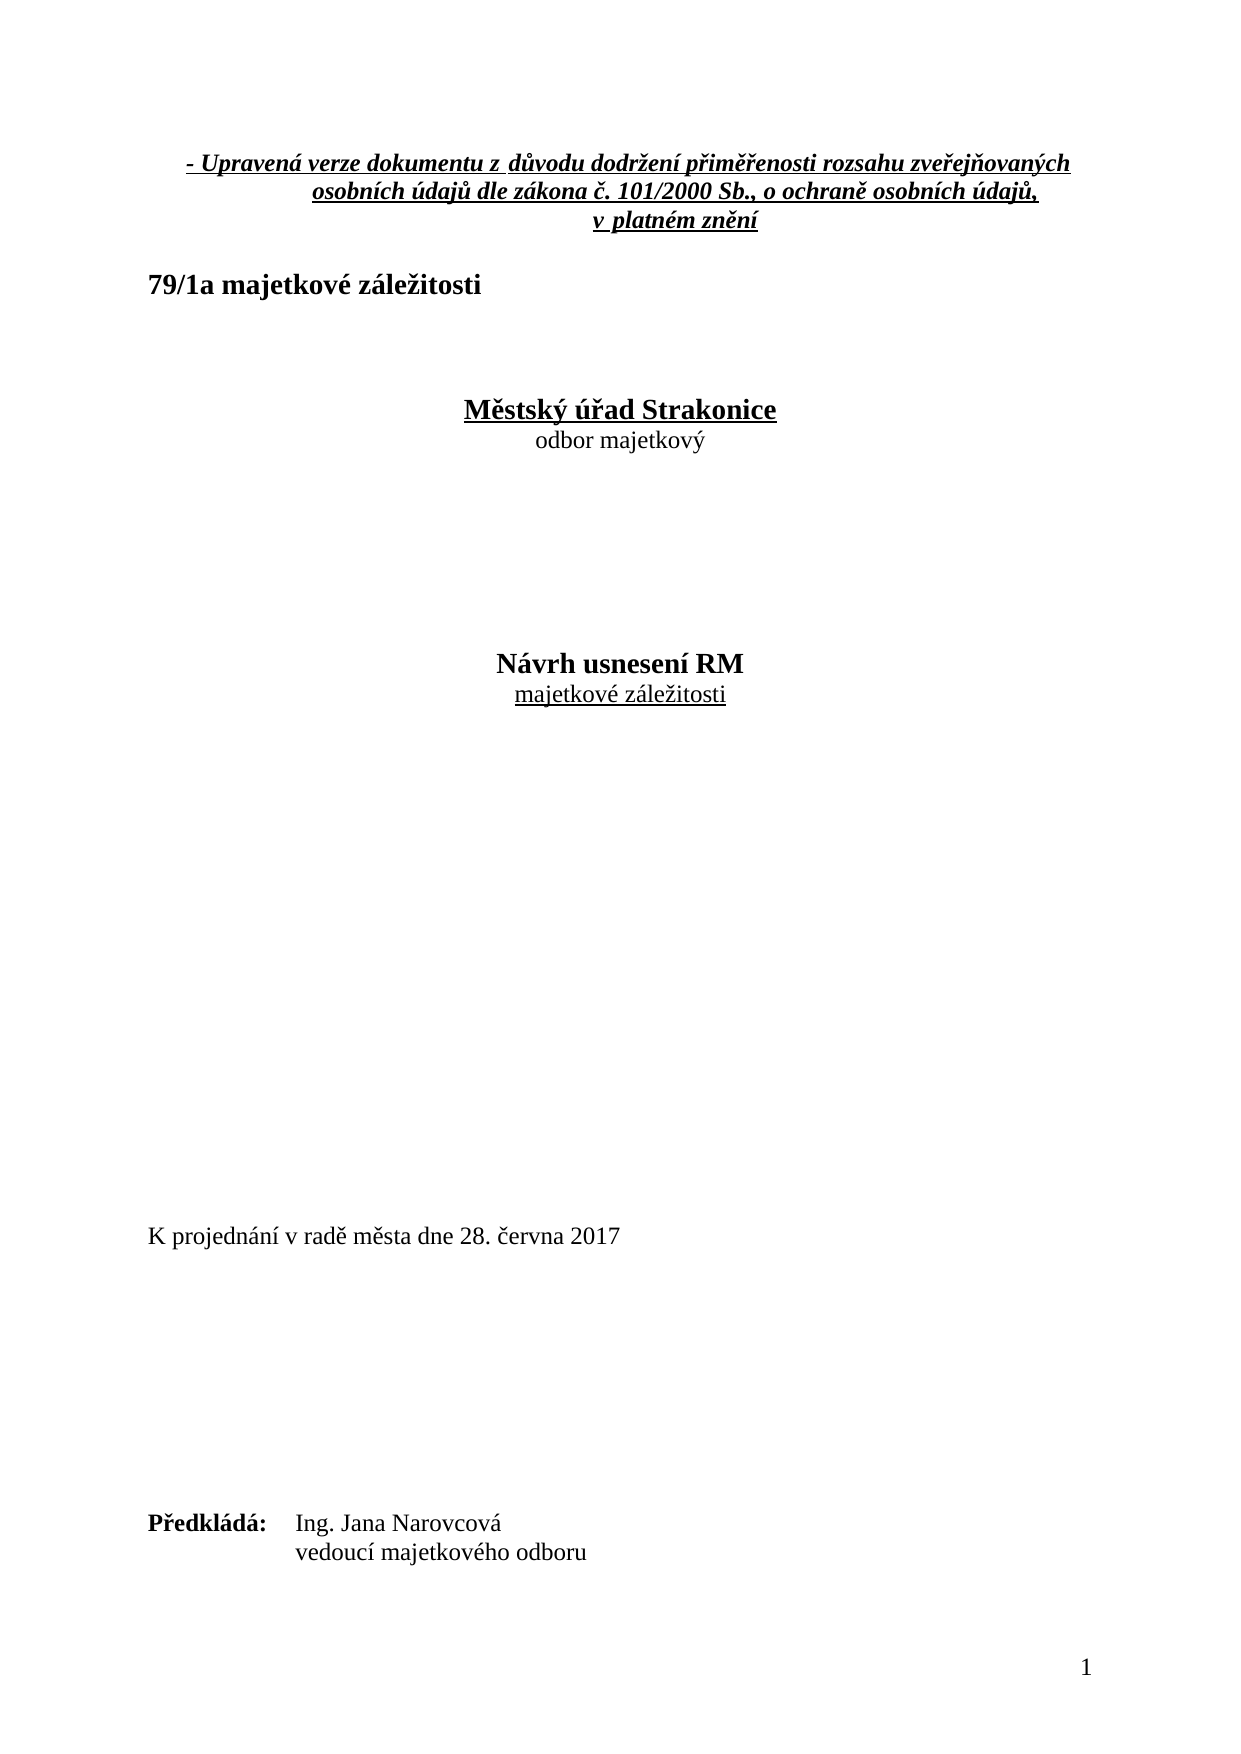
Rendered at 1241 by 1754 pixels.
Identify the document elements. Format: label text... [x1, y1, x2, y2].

text majetkové záležitosti [148, 679, 1093, 708]
text odbor majetkový [148, 426, 1093, 454]
text vedoucí majetkového odboru [148, 1537, 1093, 1566]
text - Upravená verze dokumentu z důvodu dodržení přiměřenosti rozsahu zveřejňovaných osobních údajů dle zákona č. 101/2000 Sb., o ochraně osobních údajů, v platném znění [148, 148, 1093, 234]
text Návrh usnesení RM [148, 646, 1093, 679]
text Předkládá: Ing. Jana Narovcová [148, 1508, 1093, 1537]
text Městský úřad Strakonice [148, 392, 1093, 426]
text K projednání v radě města dne 28. června 2017 [148, 1221, 1093, 1250]
subtitle 79/1a majetkové záležitosti [148, 267, 1093, 301]
